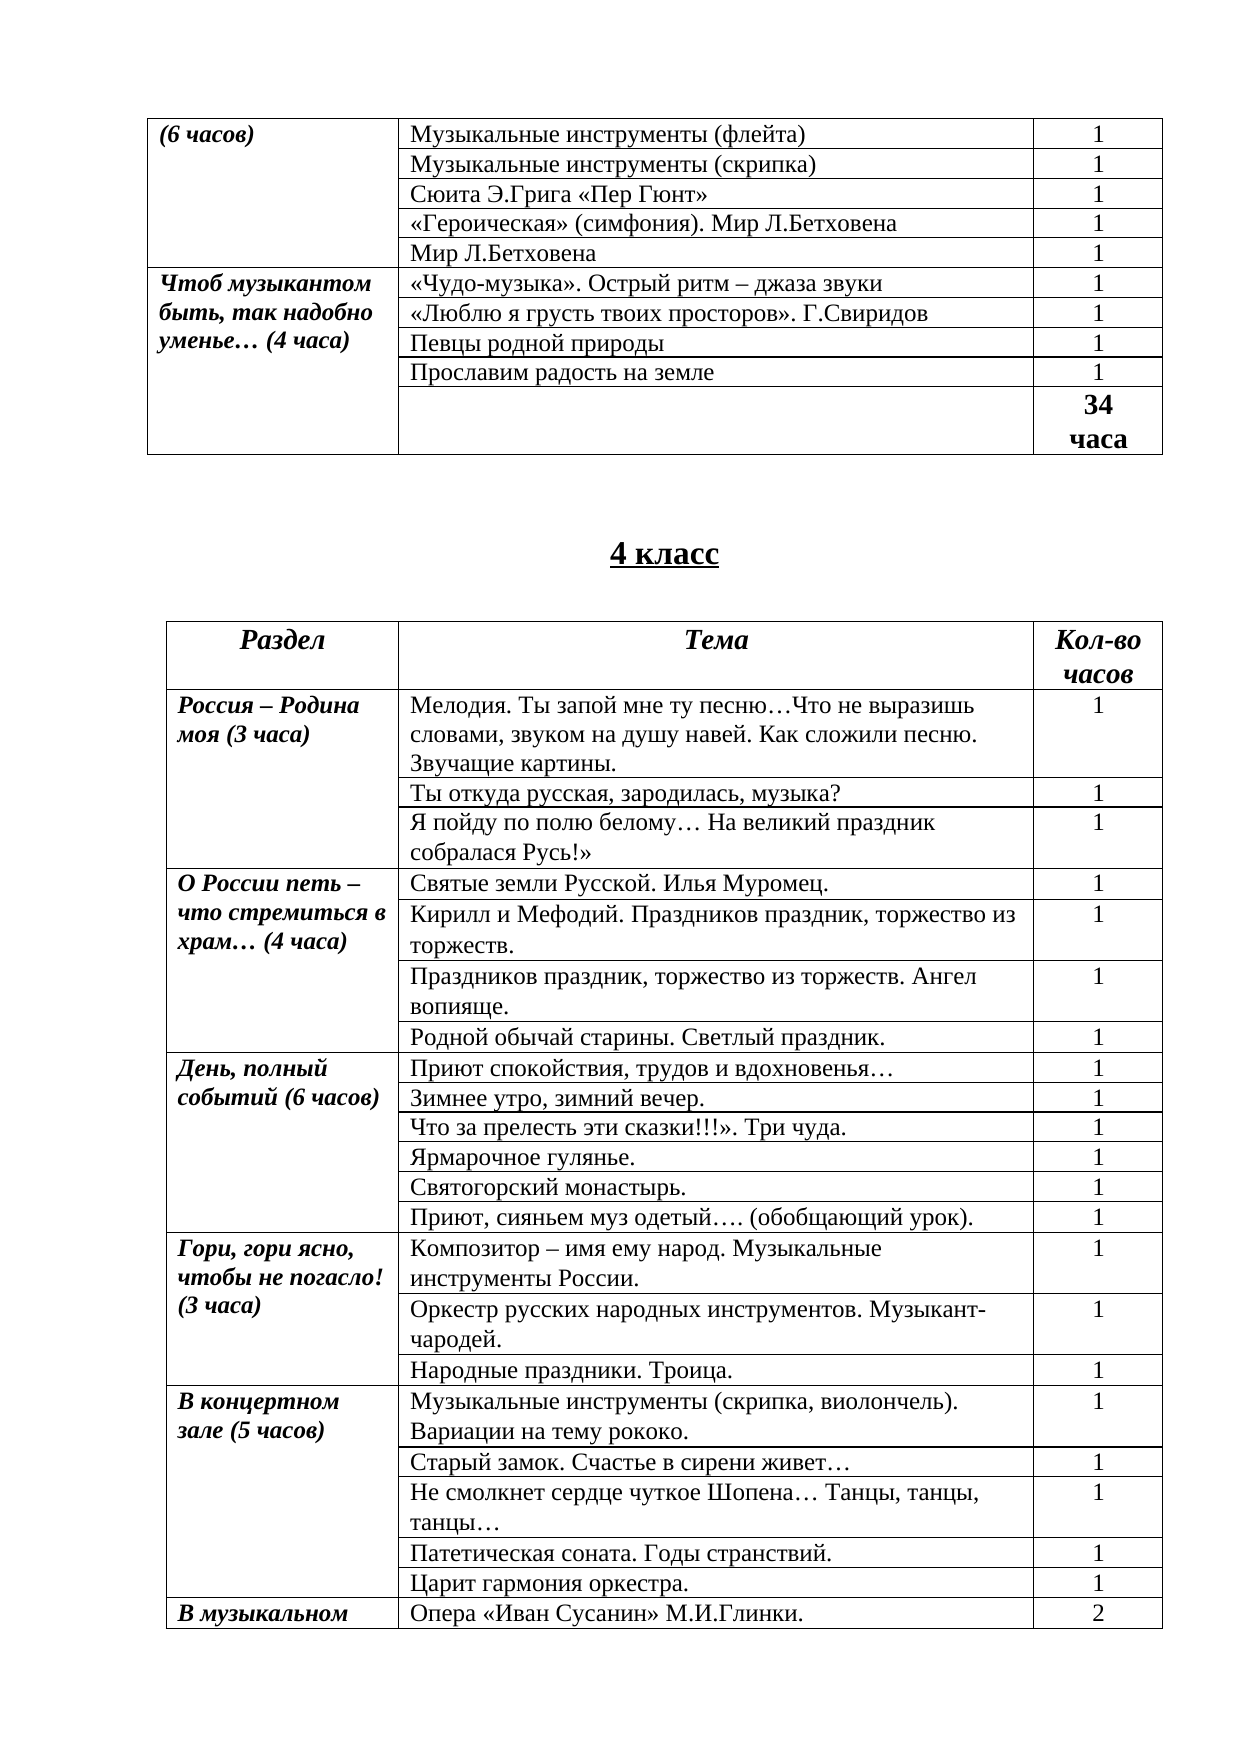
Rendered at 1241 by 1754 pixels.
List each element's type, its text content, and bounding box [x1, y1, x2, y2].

table_cell 1 [1034, 179, 1162, 207]
table_cell Композитор – имя ему народ. Музыкальные инструменты России. [399, 1233, 1033, 1293]
table_cell Народные праздники. Троица. [399, 1355, 1033, 1385]
table_cell Чтоб музыкантом быть, так надобно уменье… (4 часа) [148, 268, 398, 454]
table_header Кол-во часов [1034, 622, 1162, 689]
table_cell Не смолкнет сердце чуткое Шопена… Танцы, танцы, танцы… [399, 1477, 1033, 1537]
table_cell 1 [1034, 1202, 1162, 1232]
table_cell День, полный событий (6 часов) [167, 1053, 398, 1232]
table_cell 1 [1034, 1294, 1162, 1354]
table_cell Прославим радость на земле [399, 358, 1033, 386]
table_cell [167, 1598, 398, 1628]
table_cell Что за прелесть эти сказки!!!». Три чуда. [399, 1113, 1033, 1141]
table_cell Мир Л.Бетховена [399, 238, 1033, 267]
table_cell 1 [1034, 238, 1162, 267]
table_cell Патетическая соната. Годы странствий. [399, 1538, 1033, 1567]
table_header Раздел [167, 622, 398, 689]
table_cell 1 [1034, 1386, 1162, 1446]
table_cell 1 [1034, 268, 1162, 297]
table_cell 1 [1034, 1538, 1162, 1567]
table_cell 2 [1034, 1598, 1162, 1628]
table_cell Россия – Родина моя (3 часа) [167, 690, 398, 867]
table_cell Гори, гори ясно, чтобы не погасло! (3 часа) [167, 1233, 398, 1385]
table_cell 34 часа [1034, 387, 1162, 454]
table_cell Святые земли Русской. Илья Муромец. [399, 869, 1033, 898]
table_cell 1 [1034, 1142, 1162, 1171]
table_cell 1 [1034, 778, 1162, 806]
table_cell Родной обычай старины. Светлый праздник. [399, 1022, 1033, 1052]
table_cell Оркестр русских народных инструментов. Музыкант-чародей. [399, 1294, 1033, 1354]
table_cell 1 [1034, 869, 1162, 898]
table_cell 1 [1034, 1448, 1162, 1476]
table_cell 1 [1034, 900, 1162, 960]
table_cell Зимнее утро, зимний вечер. [399, 1083, 1033, 1111]
table_cell [399, 387, 1033, 454]
table_cell 1 [1034, 1083, 1162, 1111]
table_cell Ты откуда русская, зародилась, музыка? [399, 778, 1033, 806]
table_cell «Люблю я грусть твоих просторов». Г.Свиридов [399, 298, 1033, 327]
table_cell 1 [1034, 1172, 1162, 1201]
table_cell Мелодия. Ты запой мне ту песню…Что не выразишь словами, звуком на душу навей. Как сложили песню. Звучащие картины. [399, 690, 1033, 777]
table_header Тема [399, 622, 1033, 689]
table_cell 1 [1034, 1022, 1162, 1052]
table_cell В концертном зале (5 часов) [167, 1386, 398, 1597]
table_cell Кирилл и Мефодий. Праздников праздник, торжество из торжеств. [399, 900, 1033, 960]
table_cell Старый замок. Счастье в сирени живет… [399, 1448, 1033, 1476]
table_cell Праздников праздник, торжество из торжеств. Ангел вопияще. [399, 961, 1033, 1021]
table_cell Сюита Э.Грига «Пер Гюнт» [399, 179, 1033, 207]
table_cell 1 [1034, 328, 1162, 356]
table_cell Музыкальные инструменты (скрипка, виолончель). Вариации на тему рококо. [399, 1386, 1033, 1446]
table_cell 1 [1034, 1477, 1162, 1537]
table_cell 1 [1034, 1355, 1162, 1385]
table_cell Музыкальные инструменты (флейта) [399, 119, 1033, 148]
table_cell 1 [1034, 298, 1162, 327]
table_cell Царит гармония оркестра. [399, 1568, 1033, 1597]
table_cell Приют, сияньем муз одетый…. (обобщающий урок). [399, 1202, 1033, 1232]
table_cell 1 [1034, 1053, 1162, 1082]
table_cell Певцы родной природы [399, 328, 1033, 356]
table_cell Святогорский монастырь. [399, 1172, 1033, 1201]
table_cell Опера «Иван Сусанин» М.И.Глинки. [399, 1598, 1033, 1628]
table_cell О России петь – что стремиться в храм… (4 часа) [167, 869, 398, 1052]
table_cell 1 [1034, 149, 1162, 178]
table_cell 1 [1034, 209, 1162, 237]
table_cell 1 [1034, 1233, 1162, 1293]
text 4 класс [177, 533, 1152, 571]
table_cell «Героическая» (симфония). Мир Л.Бетховена [399, 209, 1033, 237]
table_cell Музыкальные инструменты (скрипка) [399, 149, 1033, 178]
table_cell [148, 119, 398, 267]
table_cell 1 [1034, 961, 1162, 1021]
table_cell 1 [1034, 358, 1162, 386]
table_cell 1 [1034, 1113, 1162, 1141]
table_cell 1 [1034, 119, 1162, 148]
table_cell Я пойду по полю белому… На великий праздник собралася Русь!» [399, 808, 1033, 867]
table_cell 1 [1034, 690, 1162, 777]
table_cell Ярмарочное гулянье. [399, 1142, 1033, 1171]
table_cell Приют спокойствия, трудов и вдохновенья… [399, 1053, 1033, 1082]
table_cell «Чудо-музыка». Острый ритм – джаза звуки [399, 268, 1033, 297]
table_cell 1 [1034, 808, 1162, 867]
table_cell 1 [1034, 1568, 1162, 1597]
